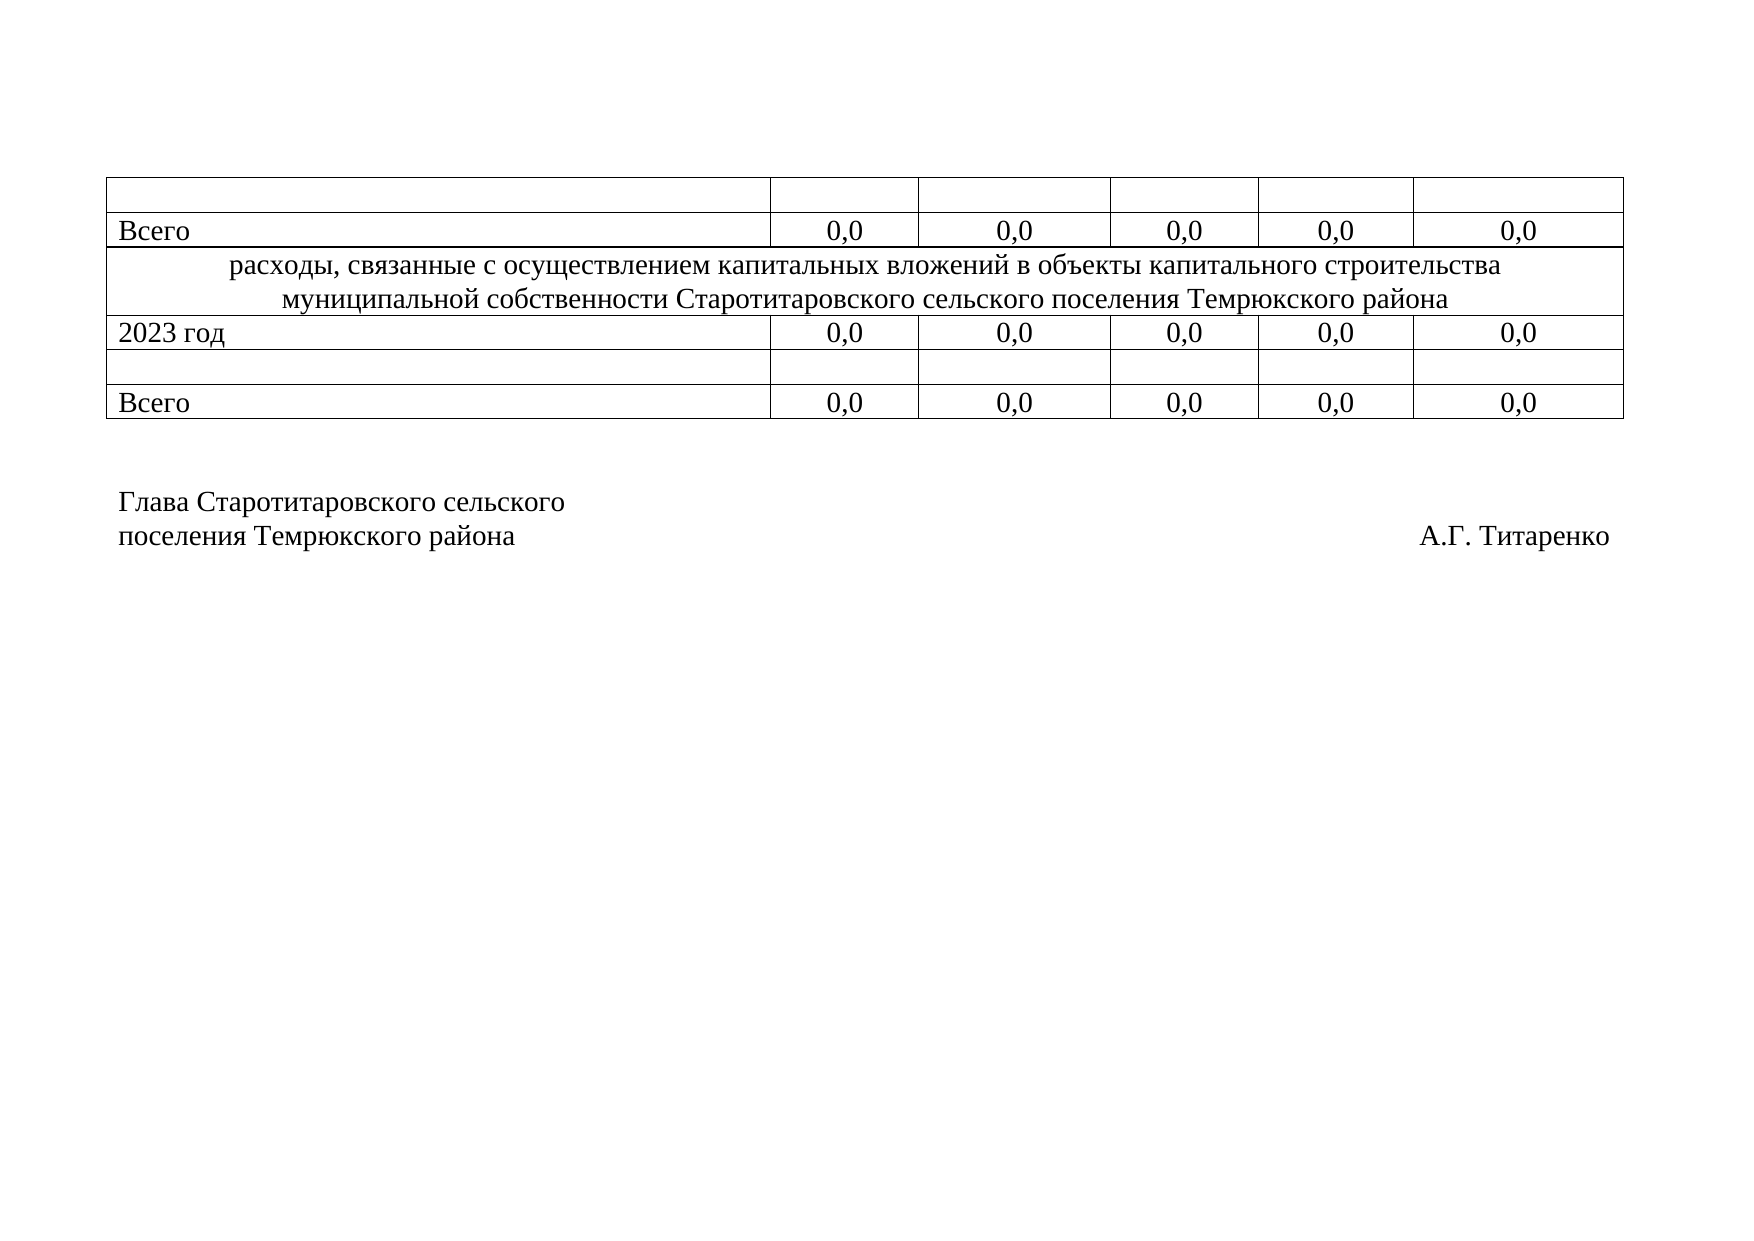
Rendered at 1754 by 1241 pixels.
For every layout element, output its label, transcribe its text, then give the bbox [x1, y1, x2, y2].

table_cell [1111, 350, 1258, 384]
table_cell 0,0 [1111, 385, 1258, 418]
table_cell 0,0 [771, 213, 918, 246]
table_cell Всего [107, 213, 770, 246]
table_cell [1111, 178, 1258, 212]
table_cell 0,0 [1111, 213, 1258, 246]
table_cell 0,0 [1259, 385, 1413, 418]
table_cell 0,0 [919, 213, 1110, 246]
table_cell [107, 178, 770, 212]
text поселения Темрюкского района А.Г. Титаренко [118, 518, 1636, 551]
table_cell 0,0 [1414, 385, 1623, 418]
table_cell 0,0 [1414, 316, 1623, 349]
table_cell [771, 178, 918, 212]
table_cell 0,0 [771, 316, 918, 349]
table_cell 0,0 [771, 385, 918, 418]
table_cell [919, 350, 1110, 384]
table_cell [771, 350, 918, 384]
table_cell [1259, 178, 1413, 212]
table_cell 2023 год [107, 316, 770, 349]
text Глава Старотитаровского сельского [118, 484, 1636, 518]
table_cell 0,0 [1259, 316, 1413, 349]
table_cell [919, 178, 1110, 212]
table_cell [107, 350, 770, 384]
table_cell [1414, 178, 1623, 212]
table_cell 0,0 [1259, 213, 1413, 246]
table_cell [1414, 350, 1623, 384]
table_cell [1259, 350, 1413, 384]
table_cell 0,0 [919, 316, 1110, 349]
table_cell 0,0 [1111, 316, 1258, 349]
table_cell 0,0 [1414, 213, 1623, 246]
table_cell Всего [107, 385, 770, 418]
table_cell расходы, связанные с осуществлением капитальных вложений в объекты капитального строительства муниципальной собственности Старотитаровского сельского поселения Темрюкского района [107, 248, 1623, 314]
table_cell 0,0 [919, 385, 1110, 418]
